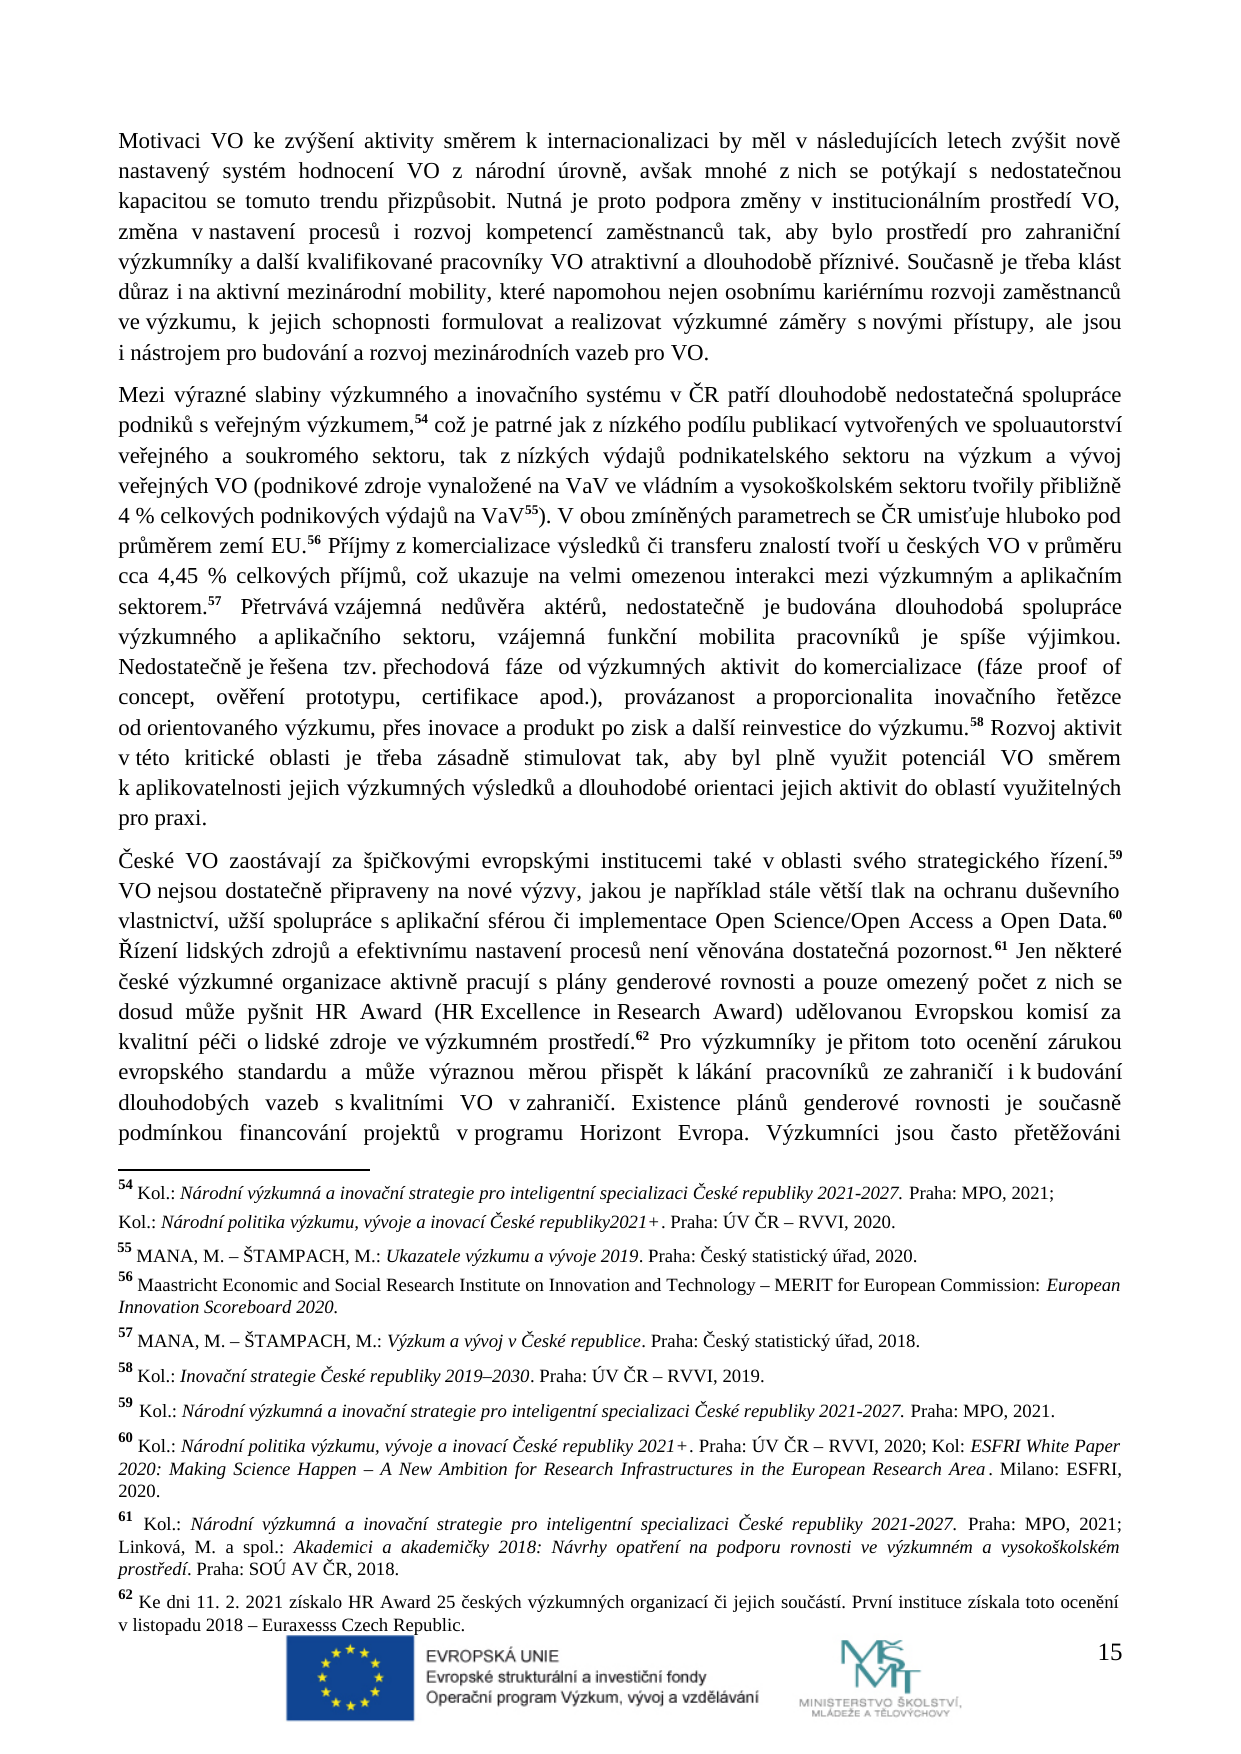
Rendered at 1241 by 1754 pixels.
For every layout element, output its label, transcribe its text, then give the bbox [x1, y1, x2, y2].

text Mezi výrazné slabiny výzkumného a inovačního systému v ČR patří dlouhodobě nedostatečná spolupráce podniků s veřejným výzkumem, což je patrné jak z nízkého podílu publikací vytvořených ve spoluautorství veřejného a soukromého sektoru, tak z nízkých výdajů podnikatelského sektoru na výzkum a vývoj veřejných VO (podnikové zdroje vynaložené na VaV ve vládním a vysokoškolském sektoru tvořily přibližně 4 % celkových podnikových výdajů na VaV). V obou zmíněných parametrech se ČR umisťuje hluboko pod průměrem zemí EU. Příjmy z komercializace výsledků či transferu znalostí tvoří u českých VO v průměru cca 4,45 % celkových příjmů, což ukazuje na velmi omezenou interakci mezi výzkumným a aplikačním sektorem. Přetrvává vzájemná nedůvěra aktérů, nedostatečně je budována dlouhodobá spolupráce výzkumného a aplikačního sektoru, vzájemná funkční mobilita pracovníků je spíše výjimkou. Nedostatečně je řešena tzv. přechodová fáze od výzkumných aktivit do komercializace (fáze proof of concept, ověření prototypu, certifikace apod.), provázanost a proporcionalita inovačního řetězce od orientovaného výzkumu, přes inovace a produkt po zisk a další reinvestice do výzkumu. Rozvoj aktivit v této kritické oblasti je třeba zásadně stimulovat tak, aby byl plně využit potenciál VO směrem k aplikovatelnosti jejich výzkumných výsledků a dlouhodobé orientaci jejich aktivit do oblastí využitelných pro praxi. [118, 381, 1122, 831]
picture [242, 1629, 999, 1754]
text Motivaci VO ke zvýšení aktivity směrem k internacionalizaci by měl v následujících letech zvýšit nově nastavený systém hodnocení VO z národní úrovně, avšak mnohé z nich se potýkají s nedostatečnou kapacitou se tomuto trendu přizpůsobit. Nutná je proto podpora změny v institucionálním prostředí VO, změna v nastavení procesů i rozvoj kompetencí zaměstnanců tak, aby bylo prostředí pro zahraniční výzkumníky a další kvalifikované pracovníky VO atraktivní a dlouhodobě příznivé. Současně je třeba klást důraz i na aktivní mezinárodní mobility, které napomohou nejen osobnímu kariérnímu rozvoji zaměstnanců ve výzkumu, k jejich schopnosti formulovat a realizovat výzkumné záměry s novými přístupy, ale jsou i nástrojem pro budování a rozvoj mezinárodních vazeb pro VO. [118, 127, 1122, 365]
text České VO zaostávají za špičkovými evropskými institucemi také v oblasti svého strategického řízení. VO nejsou dostatečně připraveny na nové výzvy, jakou je například stále větší tlak na ochranu duševního vlastnictví, užší spolupráce s aplikační sférou či implementace Open Science/Open Access a Open Data. Řízení lidských zdrojů a efektivnímu nastavení procesů není věnována dostatečná pozornost. Jen některé české výzkumné organizace aktivně pracují s plány genderové rovnosti a pouze omezený počet z nich se dosud může pyšnit HR Award (HR Excellence in Research Award) udělovanou Evropskou komisí za kvalitní péči o lidské zdroje ve výzkumném prostředí. Pro výzkumníky je přitom toto ocenění zárukou evropského standardu a může výraznou měrou přispět k lákání pracovníků ze zahraničí i k budování dlouhodobých vazeb s kvalitními VO v zahraničí. Existence plánů genderové rovnosti je současně podmínkou financování projektů v programu Horizont Evropa. Výzkumníci jsou často přetěžováni administrativou, která jim brání v samotné výzkumné práci, mají často jen velmi omezenou perspektivu kariérního postupu (tento fakt vnímají především mladí/začínající výzkumníci), prostředí není dostatečně motivující. Chybí dlouhodobá a systematická podpora profesnímu rozvoji adekvátních týmů administrativní/projektové podpory. Rezervy existují v českých VO v otázce genderové rovnosti a nedostatečná je také podpora slaďování soukromého a pracovního života a podpora návratu rodičů z mateřské a rodičovské dovolené. [118, 847, 1122, 1145]
